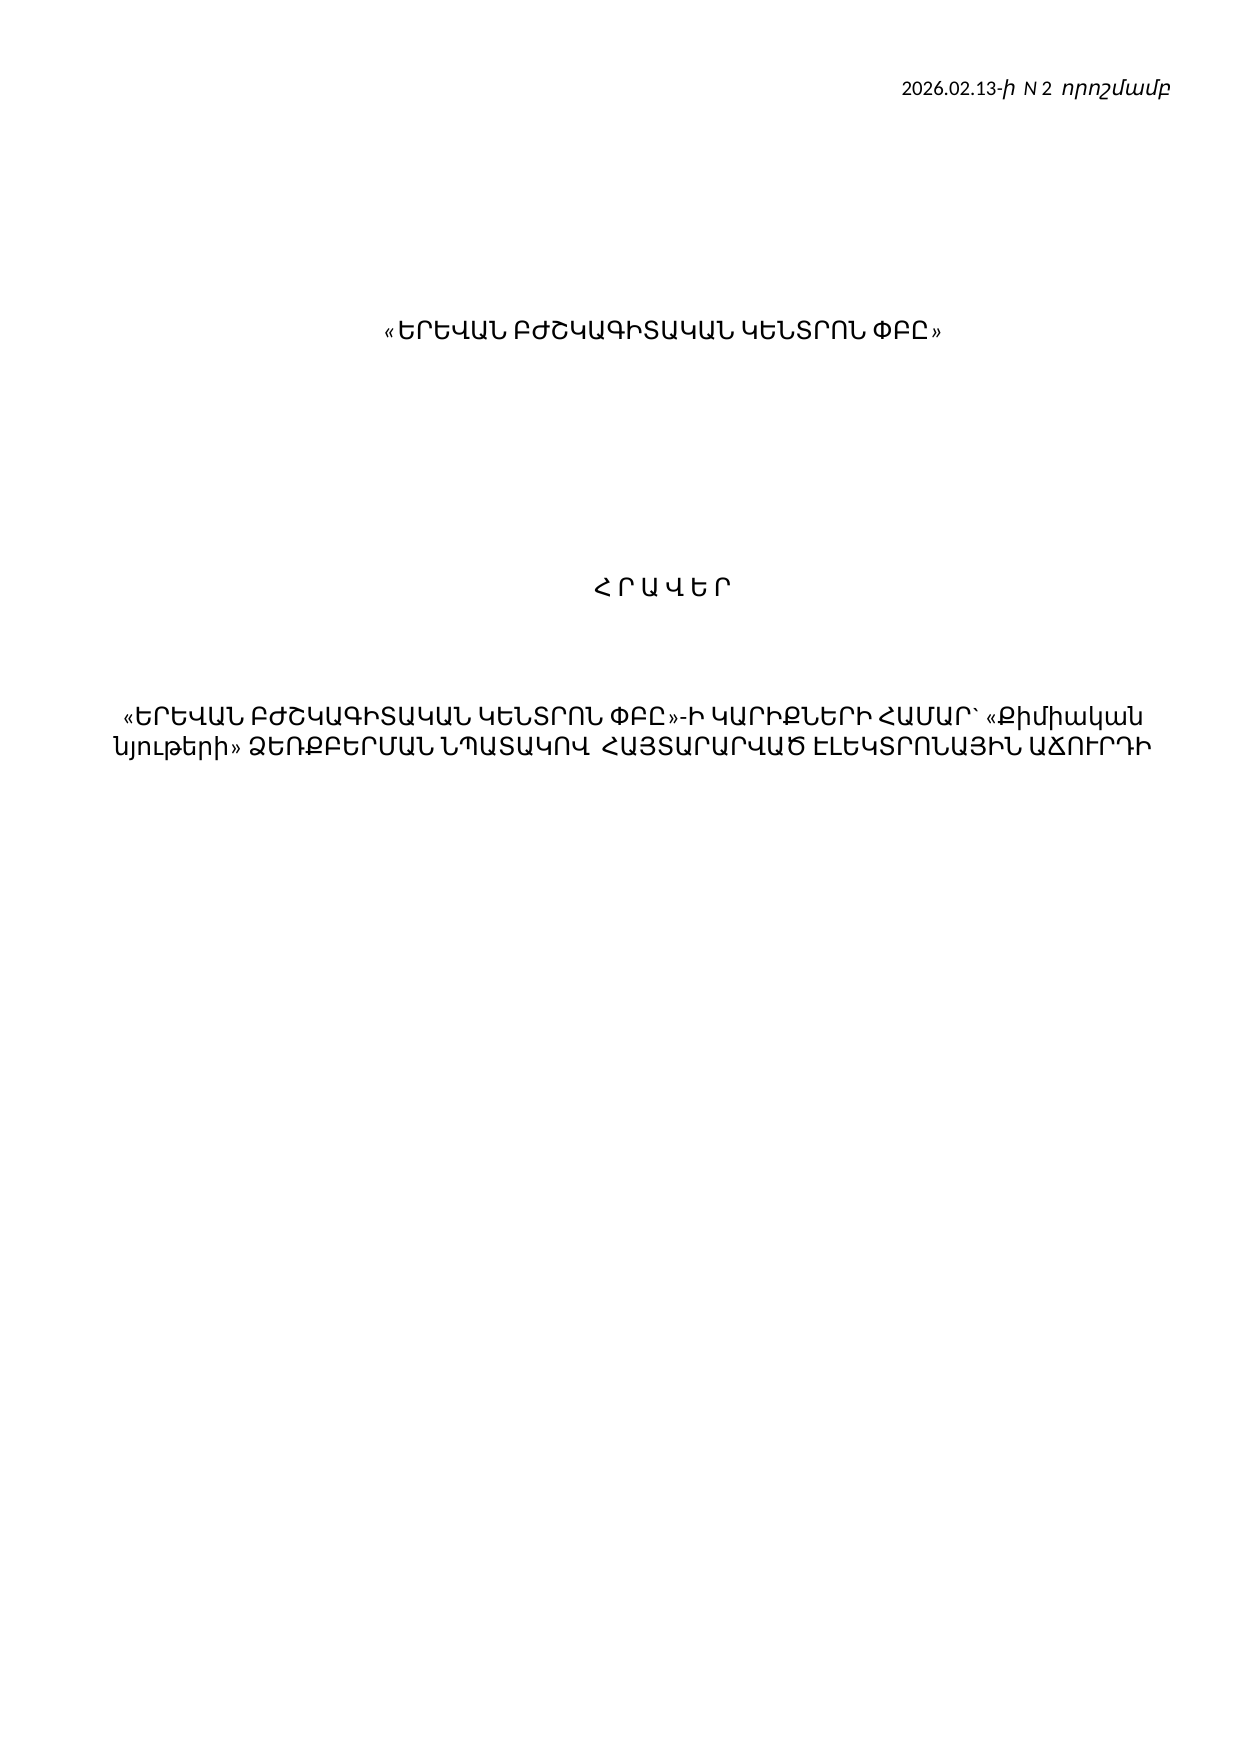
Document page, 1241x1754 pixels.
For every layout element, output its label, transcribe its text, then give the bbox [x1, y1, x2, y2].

text «ԵՐԵՎԱՆ ԲԺՇԿԱԳԻՏԱԿԱՆ ԿԵՆՏՐՈՆ ՓԲԸ»-Ի ԿԱՐԻՔՆԵՐԻ ՀԱՄԱՐ` «Քիմիական նյութերի» ՁԵՌՔԲԵՐՄԱՆ ՆՊԱՏԱԿՈՎ ՀԱՅՏԱՐԱՐՎԱԾ ԷԼԵԿՏՐՈՆԱՅԻՆ ԱՃՈՒՐԴԻ [94, 701, 1172, 762]
text Հ Ր Ա Վ Ե Ր [94, 572, 1172, 602]
text 2026.02.13 -ի N 2 որոշմամբ [94, 75, 1171, 100]
text « ԵՐԵՎԱՆ ԲԺՇԿԱԳԻՏԱԿԱՆ ԿԵՆՏՐՈՆ ՓԲԸ» [94, 316, 1172, 346]
